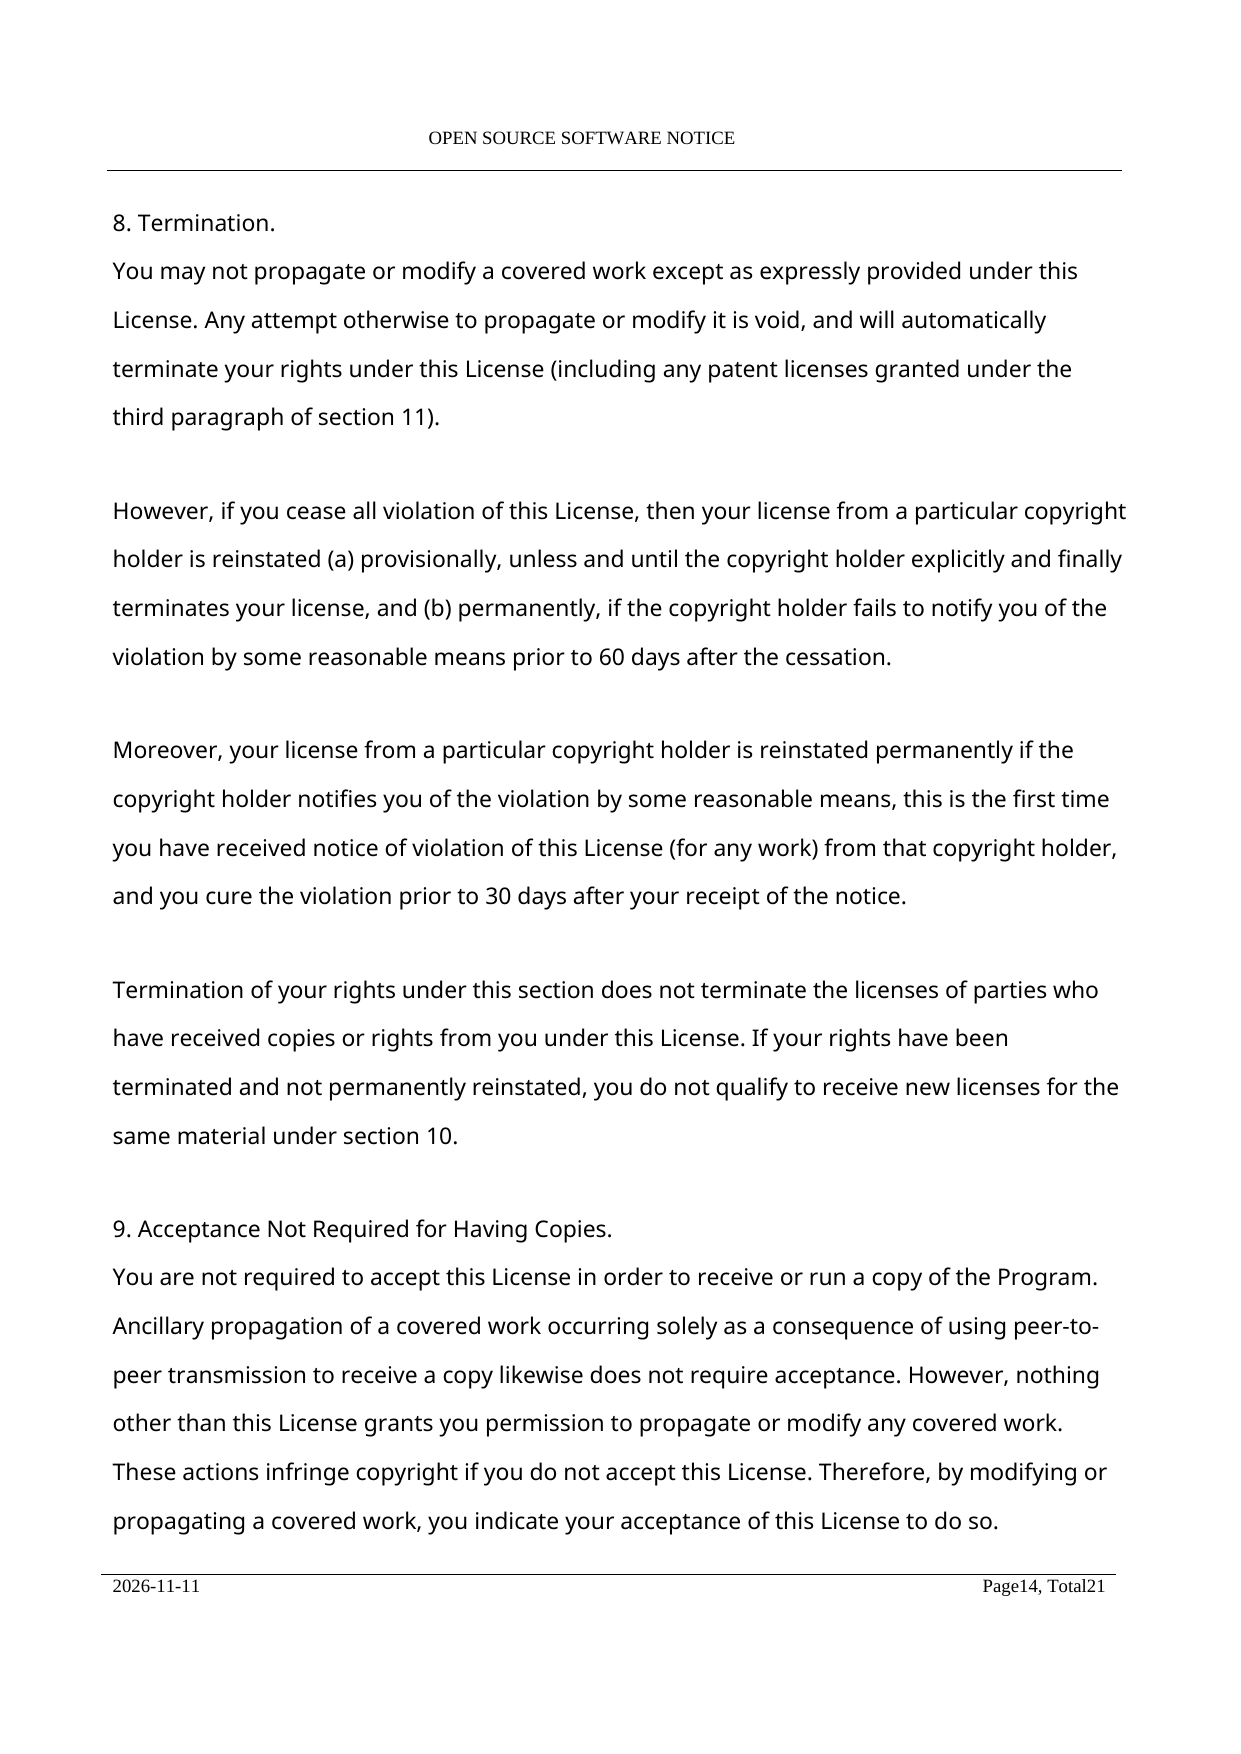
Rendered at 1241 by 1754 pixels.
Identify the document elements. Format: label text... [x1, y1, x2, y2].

text 9. Acceptance Not Required for Having Copies. [112, 1212, 1128, 1245]
text Moreover, your license from a particular copyright holder is reinstated permanently if the copyright holder notifies you of the violation by some reasonable means, this is the first time you have received notice of violation of this License (for any work) from that copyright holder, and you cure the violation prior to 30 days after your receipt of the notice. [112, 733, 1128, 912]
text However, if you cease all violation of this License, then your license from a particular copyright holder is reinstated (a) provisionally, unless and until the copyright holder explicitly and finally terminates your license, and (b) permanently, if the copyright holder fails to notify you of the violation by some reasonable means prior to 60 days after the cessation. [112, 494, 1128, 673]
text You are not required to accept this License in order to receive or run a copy of the Program. Ancillary propagation of a covered work occurring solely as a consequence of using peer-to-peer transmission to receive a copy likewise does not require acceptance. However, nothing other than this License grants you permission to propagate or modify any covered work. These actions infringe copyright if you do not accept this License. Therefore, by modifying or propagating a covered work, you indicate your acceptance of this License to do so. [112, 1261, 1128, 1537]
text 8. Termination. [112, 206, 1128, 239]
text You may not propagate or modify a covered work except as expressly provided under this License. Any attempt otherwise to propagate or modify it is void, and will automatically terminate your rights under this License (including any patent licenses granted under the third paragraph of section 11). [112, 254, 1128, 433]
text Termination of your rights under this section does not terminate the licenses of parties who have received copies or rights from you under this License. If your rights have been terminated and not permanently reinstated, you do not qualify to receive new licenses for the same material under section 10. [112, 973, 1128, 1152]
